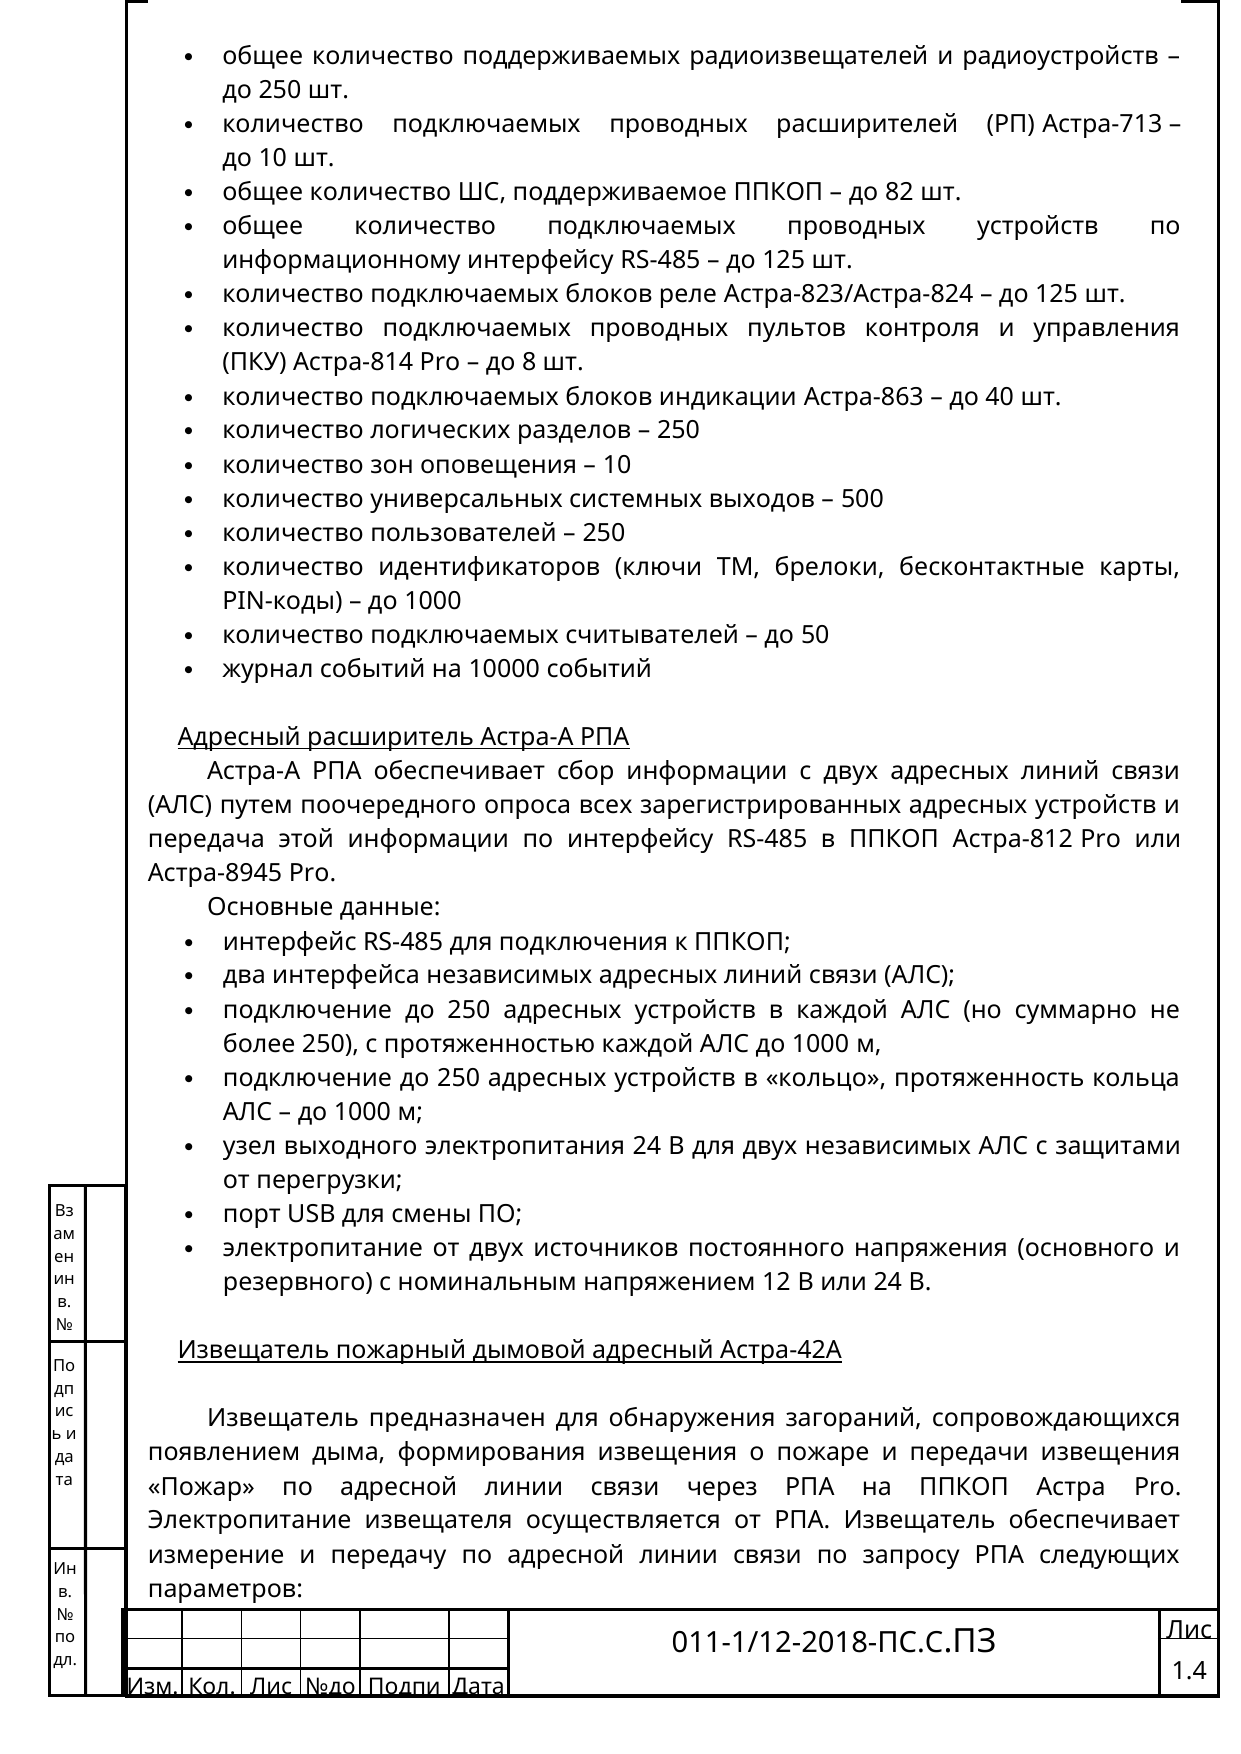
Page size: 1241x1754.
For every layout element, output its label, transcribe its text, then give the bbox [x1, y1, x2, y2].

list количество универсальных системных выходов – 500 [185, 480, 1181, 514]
list количество подключаемых считывателей – до 50 [185, 617, 1181, 651]
text Астра-А РПА обеспечивает сбор информации с двух адресных линий связи (АЛС) путем поочередного опроса всех зарегистрированных адресных устройств и передача этой информации по интерфейсу RS-485 в ППКОП Астра-812 Pro или Астра-8945 Pro. [148, 753, 1181, 889]
list узел выходного электропитания 24 В для двух независимых АЛС с защитами от перегрузки; [185, 1127, 1181, 1196]
list общее количество ШС, поддерживаемое ППКОП – до 82 шт. [185, 174, 1181, 208]
list количество подключаемых проводных расширителей (РП) Астра-713 – до 10 шт. [185, 106, 1181, 174]
list электропитание от двух источников постоянного напряжения (основного и резервного) с номинальным напряжением 12 В или 24 В. [185, 1230, 1181, 1298]
list общее количество поддерживаемых радиоизвещателей и радиоустройств – до 250 шт. [185, 37, 1181, 106]
list количество идентификаторов (ключи ТМ, брелоки, бесконтактные карты, PIN-коды) – до 1000 [185, 548, 1181, 617]
text Основные данные: [148, 889, 1181, 923]
text Извещатель предназначен для обнаружения загораний, сопровождающихся появлением дыма, формирования извещения о пожаре и передачи извещения «Пожар» по адресной линии связи через РПА на ППКОП Астра Pro. Электропитание извещателя осуществляется от РПА. Извещатель обеспечивает измерение и передачу по адресной линии связи по запросу РПА следующих параметров: [148, 1400, 1181, 1604]
list подключение до 250 адресных устройств в каждой АЛС (но суммарно не более 250), с протяженностью каждой АЛС до 1000 м, [185, 991, 1181, 1059]
list количество подключаемых блоков реле Астра-823/Астра-824 – до 125 шт. [185, 276, 1181, 310]
list интерфейс RS-485 для подключения к ППКОП; [185, 923, 1181, 957]
list журнал событий на 10000 событий [185, 651, 1181, 685]
list количество зон оповещения – 10 [185, 446, 1181, 480]
list количество подключаемых блоков индикации Астра-863 – до 40 шт. [185, 378, 1181, 412]
list количество логических разделов – 250 [185, 412, 1181, 446]
text Адресный расширитель Астра-А РПА [162, 719, 1196, 753]
text Извещатель пожарный дымовой адресный Астра-42А [162, 1332, 1196, 1366]
list порт USB для смены ПО; [185, 1196, 1181, 1230]
list подключение до 250 адресных устройств в «кольцо», протяженность кольца АЛС – до 1000 м; [185, 1059, 1181, 1127]
list общее количество подключаемых проводных устройств по информационному интерфейсу RS-485 – до 125 шт. [185, 208, 1181, 276]
list количество подключаемых проводных пультов контроля и управления (ПКУ) Астра-814 Pro – до 8 шт. [185, 310, 1181, 378]
list два интерфейса независимых адресных линий связи (АЛС); [185, 957, 1181, 991]
list количество пользователей – 250 [185, 514, 1181, 548]
